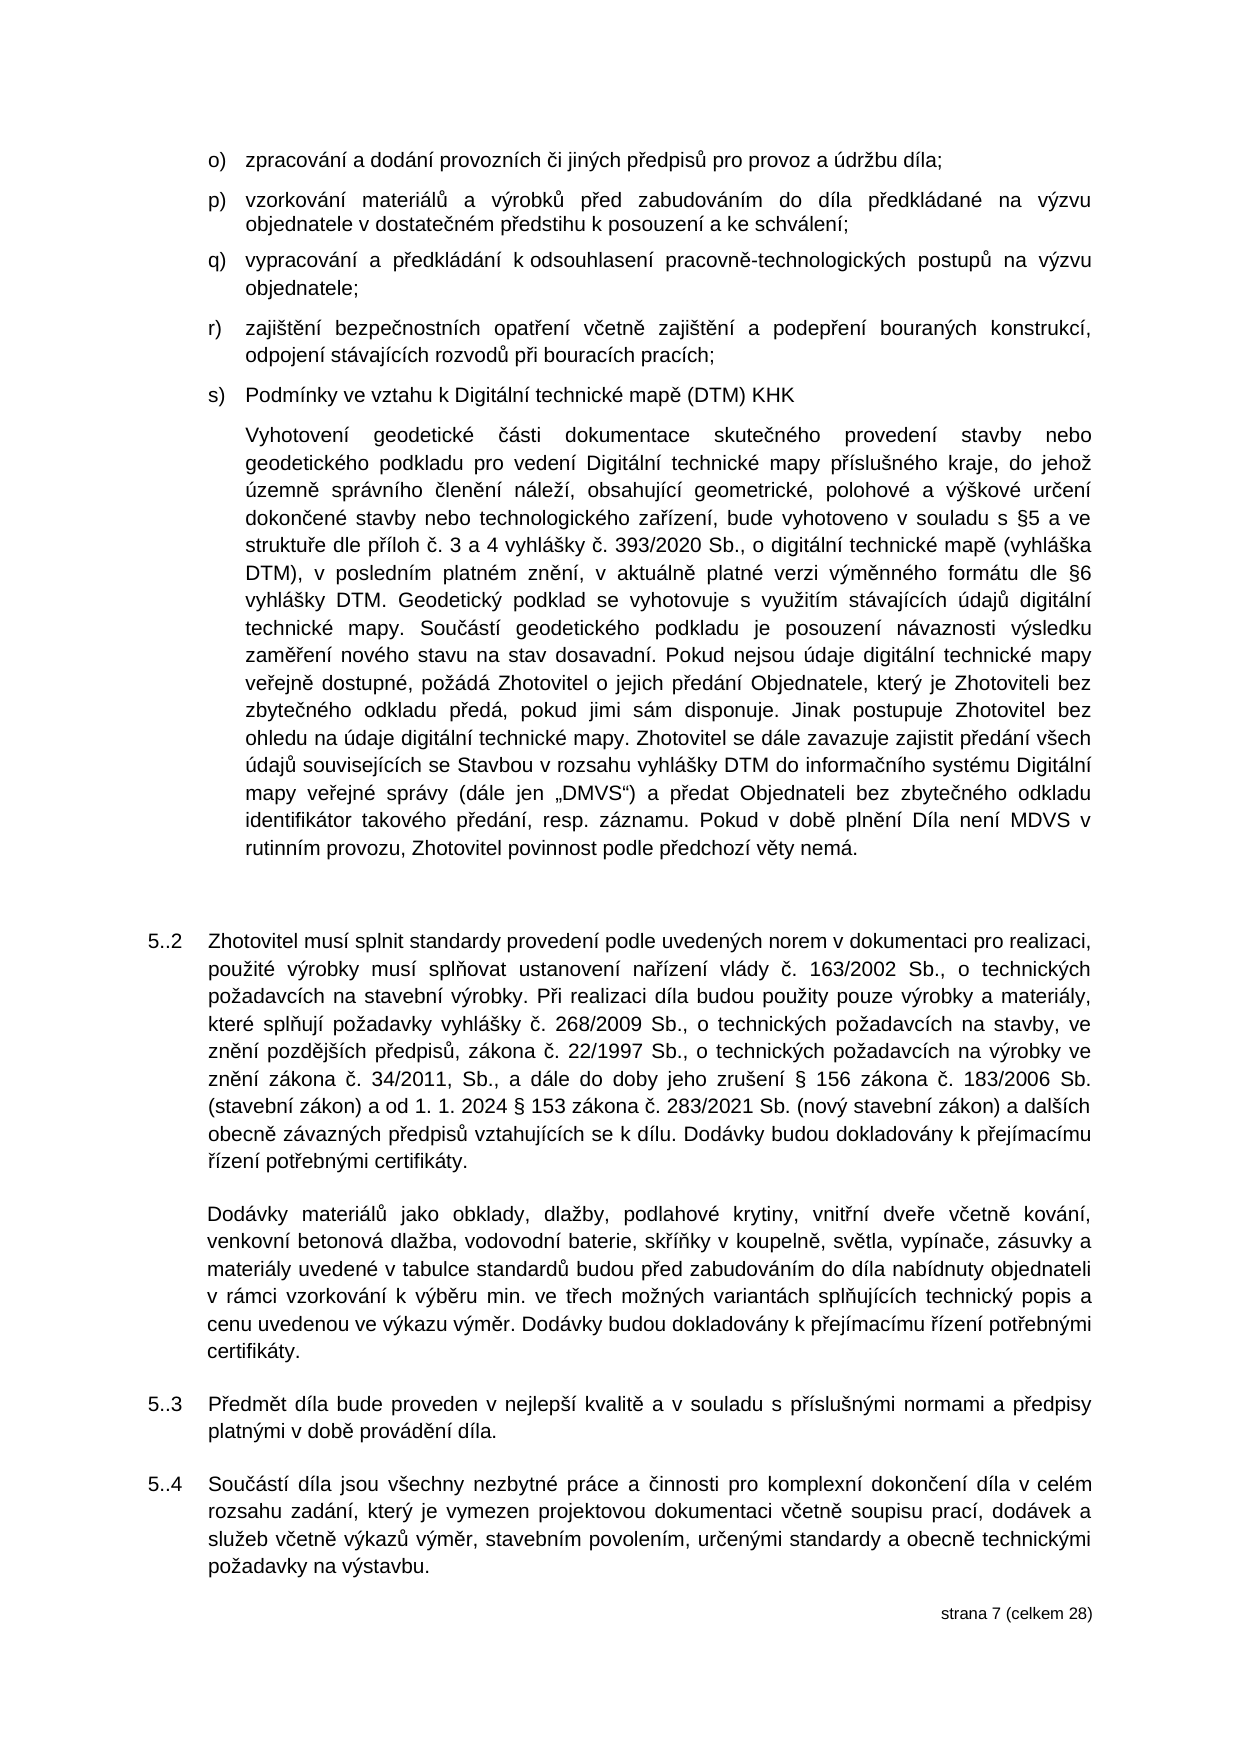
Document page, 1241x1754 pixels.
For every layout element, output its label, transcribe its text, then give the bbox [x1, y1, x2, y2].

subtitle Podmínky ve vztahu k Digitální technické mapě (DTM) KHK [208, 383, 1092, 407]
list vzorkování materiálů a výrobků před zabudováním do díla předkládané na výzvu objednatele v dostatečném předstihu k posouzení a ke schválení; [208, 188, 1092, 236]
subtitle vypracování a předkládání k odsouhlasení pracovně-technologických postupů na výzvu objednatele; [208, 248, 1092, 299]
subtitle zpracování a dodání provozních či jiných předpisů pro provoz a údržbu díla; [208, 148, 1092, 172]
subtitle Zhotovitel musí splnit standardy provedení podle uvedených norem v dokumentaci pro realizaci, použité výrobky musí splňovat ustanovení nařízení vlády č. 163/2002 Sb., o technických požadavcích na stavební výrobky. Při realizaci díla budou použity pouze výrobky a materiály, které splňují požadavky vyhlášky č. 268/2009 Sb., o technických požadavcích na stavby, ve znění pozdějších předpisů, zákona č. 22/1997 Sb., o technických požadavcích na výrobky ve znění zákona č. 34/2011, Sb., a dále do doby jeho zrušení § 156 zákona č. 183/2006 Sb. (stavební zákon) a od 1. 1. 2024 § 153 zákona č. 283/2021 Sb. (nový stavební zákon) a dalších obecně závazných předpisů vztahujících se k dílu. Dodávky budou dokladovány k přejímacímu řízení potřebnými certifikáty. [148, 929, 1092, 1173]
subtitle Dodávky materiálů jako obklady, dlažby, podlahové krytiny, vnitřní dveře včetně kování, venkovní betonová dlažba, vodovodní baterie, skříňky v koupelně, světla, vypínače, zásuvky a materiály uvedené v tabulce standardů budou před zabudováním do díla nabídnuty objednateli v rámci vzorkování k výběru min. ve třech možných variantách splňujících technický popis a cenu uvedenou ve výkazu výměr. Dodávky budou dokladovány k přejímacímu řízení potřebnými certifikáty. [207, 1202, 1092, 1363]
subtitle Předmět díla bude proveden v nejlepší kvalitě a v souladu s příslušnými normami a předpisy platnými v době provádění díla. [148, 1392, 1092, 1443]
subtitle zajištění bezpečnostních opatření včetně zajištění a podepření bouraných konstrukcí, odpojení stávajících rozvodů při bouracích pracích; [208, 316, 1092, 367]
subtitle Vyhotovení geodetické části dokumentace skutečného provedení stavby nebo geodetického podkladu pro vedení Digitální technické mapy příslušného kraje, do jehož územně správního členění náleží, obsahující geometrické, polohové a výškové určení dokončené stavby nebo technologického zařízení, bude vyhotoveno v souladu s §5 a ve struktuře dle příloh č. 3 a 4 vyhlášky č. 393/2020 Sb., o digitální technické mapě (vyhláška DTM), v posledním platném znění, v aktuálně platné verzi výměnného formátu dle §6 vyhlášky DTM. Geodetický podklad se vyhotovuje s využitím stávajících údajů digitální technické mapy. Součástí geodetického podkladu je posouzení návaznosti výsledku zaměření nového stavu na stav dosavadní. Pokud nejsou údaje digitální technické mapy veřejně dostupné, požádá Zhotovitel o jejich předání Objednatele, který je Zhotoviteli bez zbytečného odkladu předá, pokud jimi sám disponuje. Jinak postupuje Zhotovitel bez ohledu na údaje digitální technické mapy. Zhotovitel se dále zavazuje zajistit předání všech údajů souvisejících se Stavbou v rozsahu vyhlášky DTM do informačního systému Digitální mapy veřejné správy (dále jen „DMVS“) a předat Objednateli bez zbytečného odkladu identifikátor takového předání, resp. záznamu. Pokud v době plnění Díla není MDVS v rutinním provozu, Zhotovitel povinnost podle předchozí věty nemá. [245, 423, 1092, 859]
subtitle Součástí díla jsou všechny nezbytné práce a činnosti pro komplexní dokončení díla v celém rozsahu zadání, který je vymezen projektovou dokumentaci včetně soupisu prací, dodávek a služeb včetně výkazů výměr, stavebním povolením, určenými standardy a obecně technickými požadavky na výstavbu. [148, 1472, 1092, 1578]
